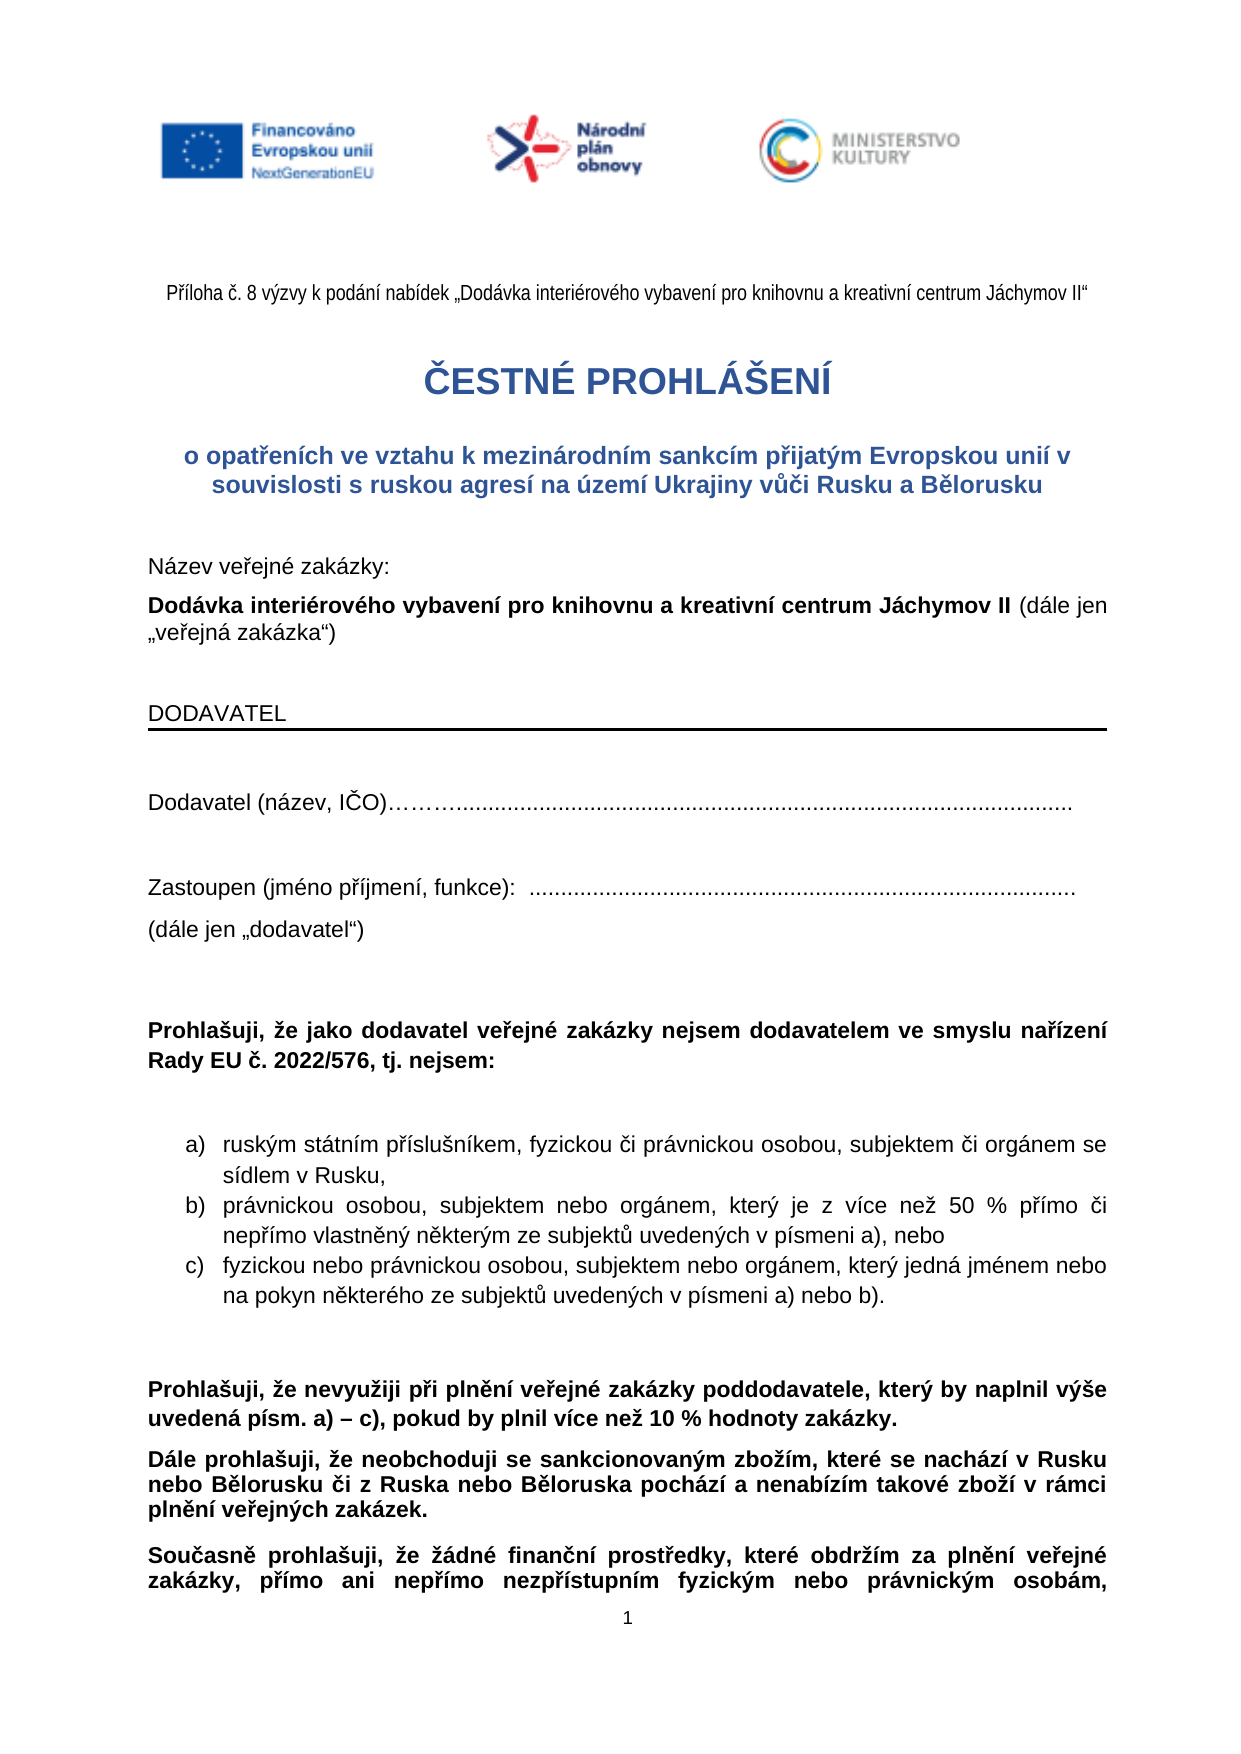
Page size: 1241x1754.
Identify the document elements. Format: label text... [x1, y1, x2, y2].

subtitle Dále prohlašuji, že neobchoduji se sankcionovaným zbožím, které se nachází v Rusku nebo Bělorusku či z Ruska nebo Běloruska pochází a nenabízím takové zboží v rámci plnění veřejných zakázek. [148, 1447, 1108, 1522]
text Název veřejné zakázky: [148, 553, 1107, 580]
list fyzickou nebo právnickou osobou, subjektem nebo orgánem, který jedná jménem nebo na pokyn některého ze subjektů uvedených v písmeni a) nebo b). [185, 1252, 1107, 1309]
text DODAVATEL [148, 699, 1107, 728]
list právnickou osobou, subjektem nebo orgánem, který je z více než 50 % přímo či nepřímo vlastněný některým ze subjektů uvedených v písmeni a), nebo [185, 1192, 1107, 1248]
text Dodávka interiérového vybavení pro knihovnu a kreativní centrum Jáchymov II (dále jen „veřejná zakázka“) [148, 592, 1107, 645]
text ČESTNÉ PROHLÁŠENÍ [148, 359, 1107, 402]
text o opatřeních ve vztahu k mezinárodním sankcím přijatým Evropskou unií v souvislosti s ruskou agresí na území Ukrajiny vůči Rusku a Bělorusku [148, 441, 1107, 499]
text Prohlašuji, že jako dodavatel veřejné zakázky nejsem dodavatelem ve smyslu nařízení Rady EU č. 2022/576, tj. nejsem: [148, 1017, 1107, 1073]
list ruským státním příslušníkem, fyzickou či právnickou osobou, subjektem či orgánem se sídlem v Rusku, [185, 1131, 1107, 1188]
text Příloha č. 8 výzvy k podání nabídek „Dodávka interiérového vybavení pro knihovnu a kreativní centrum Jáchymov II“ [148, 279, 1107, 304]
text Prohlašuji, že nevyužiji při plnění veřejné zakázky poddodavatele, který by naplnil výše uvedená písm. a) – c), pokud by plnil více než 10 % hodnoty zakázky. [148, 1376, 1107, 1432]
text (dále jen „dodavatel“) [148, 916, 1107, 942]
text Zastoupen (jméno příjmení, funkce): ...................................................................................... [148, 873, 1107, 900]
picture [147, 86, 1007, 226]
text Dodavatel (název, IČO)………................................................................................................. [148, 789, 1107, 816]
